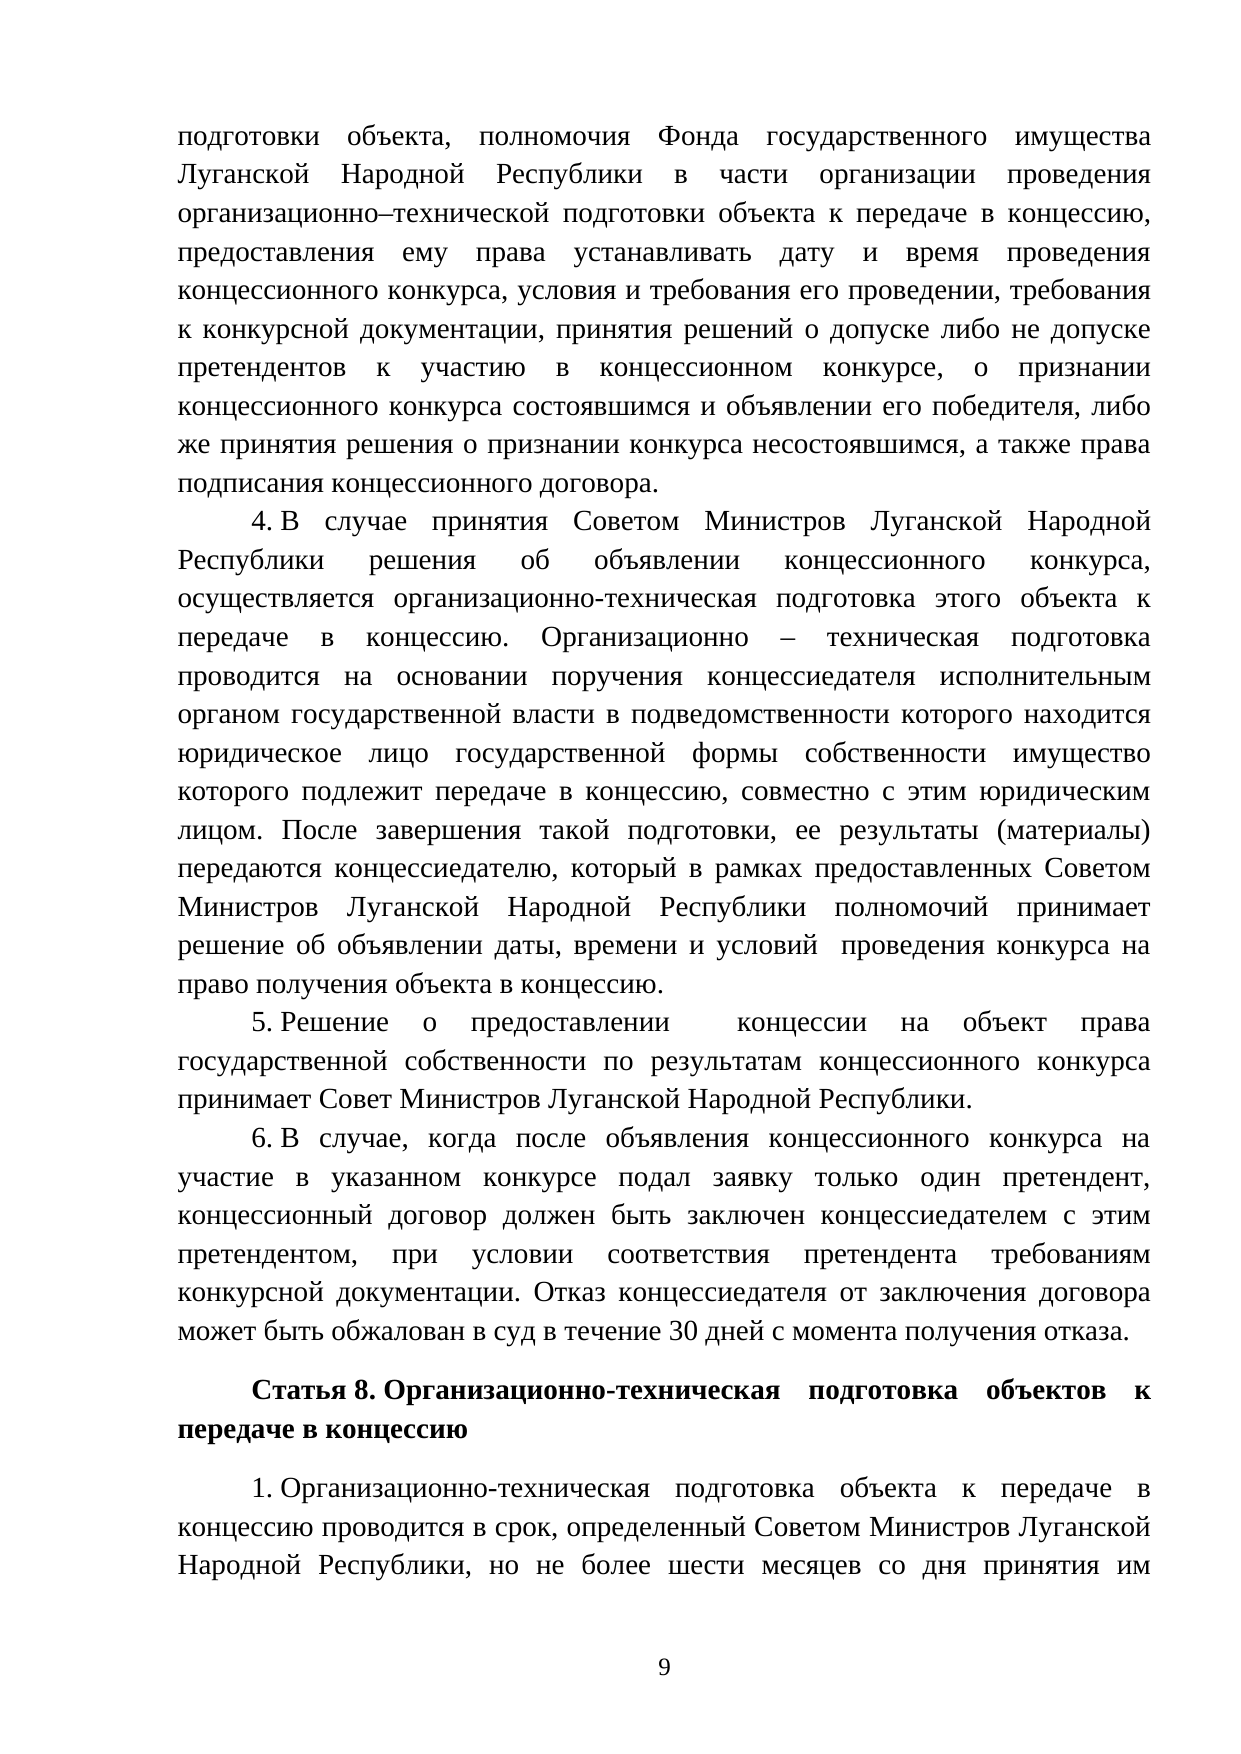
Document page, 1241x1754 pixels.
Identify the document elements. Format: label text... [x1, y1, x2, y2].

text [177, 118, 1152, 498]
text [177, 1470, 1152, 1581]
subtitle Статья 8. Организационно-техническая подготовка объектов к передаче в концессию [177, 1372, 1152, 1444]
text 4. В случае принятия Советом Министров Луганской Народной Республики решения об объявлении концессионного конкурса, осуществляется организационно-техническая подготовка этого объекта к передаче в концессию. Организационно – техническая подготовка проводится на основании поручения концессиедателя исполнительным органом государственной власти в подведомственности которого находится юридическое лицо государственной формы собственности имущество которого подлежит передаче в концессию, совместно с этим юридическим лицом. После завершения такой подготовки, ее результаты (материалы) передаются концессиедателю, который в рамках предоставленных Советом Министров Луганской Народной Республики полномочий принимает решение об объявлении даты, времени и условий проведения конкурса на право получения объекта в концессию. [177, 503, 1152, 999]
text 5. Решение о предоставлении концессии на объект права государственной собственности по результатам концессионного конкурса принимает Совет Министров Луганской Народной Республики. [177, 1004, 1152, 1115]
text 6. В случае, когда после объявления концессионного конкурса на участие в указанном конкурсе подал заявку только один претендент, концессионный договор должен быть заключен концессиедателем с этим претендентом, при условии соответствия претендента требованиям конкурсной документации. Отказ концессиедателя от заключения договора может быть обжалован в суд в течение 30 дней с момента получения отказа. [177, 1120, 1152, 1346]
